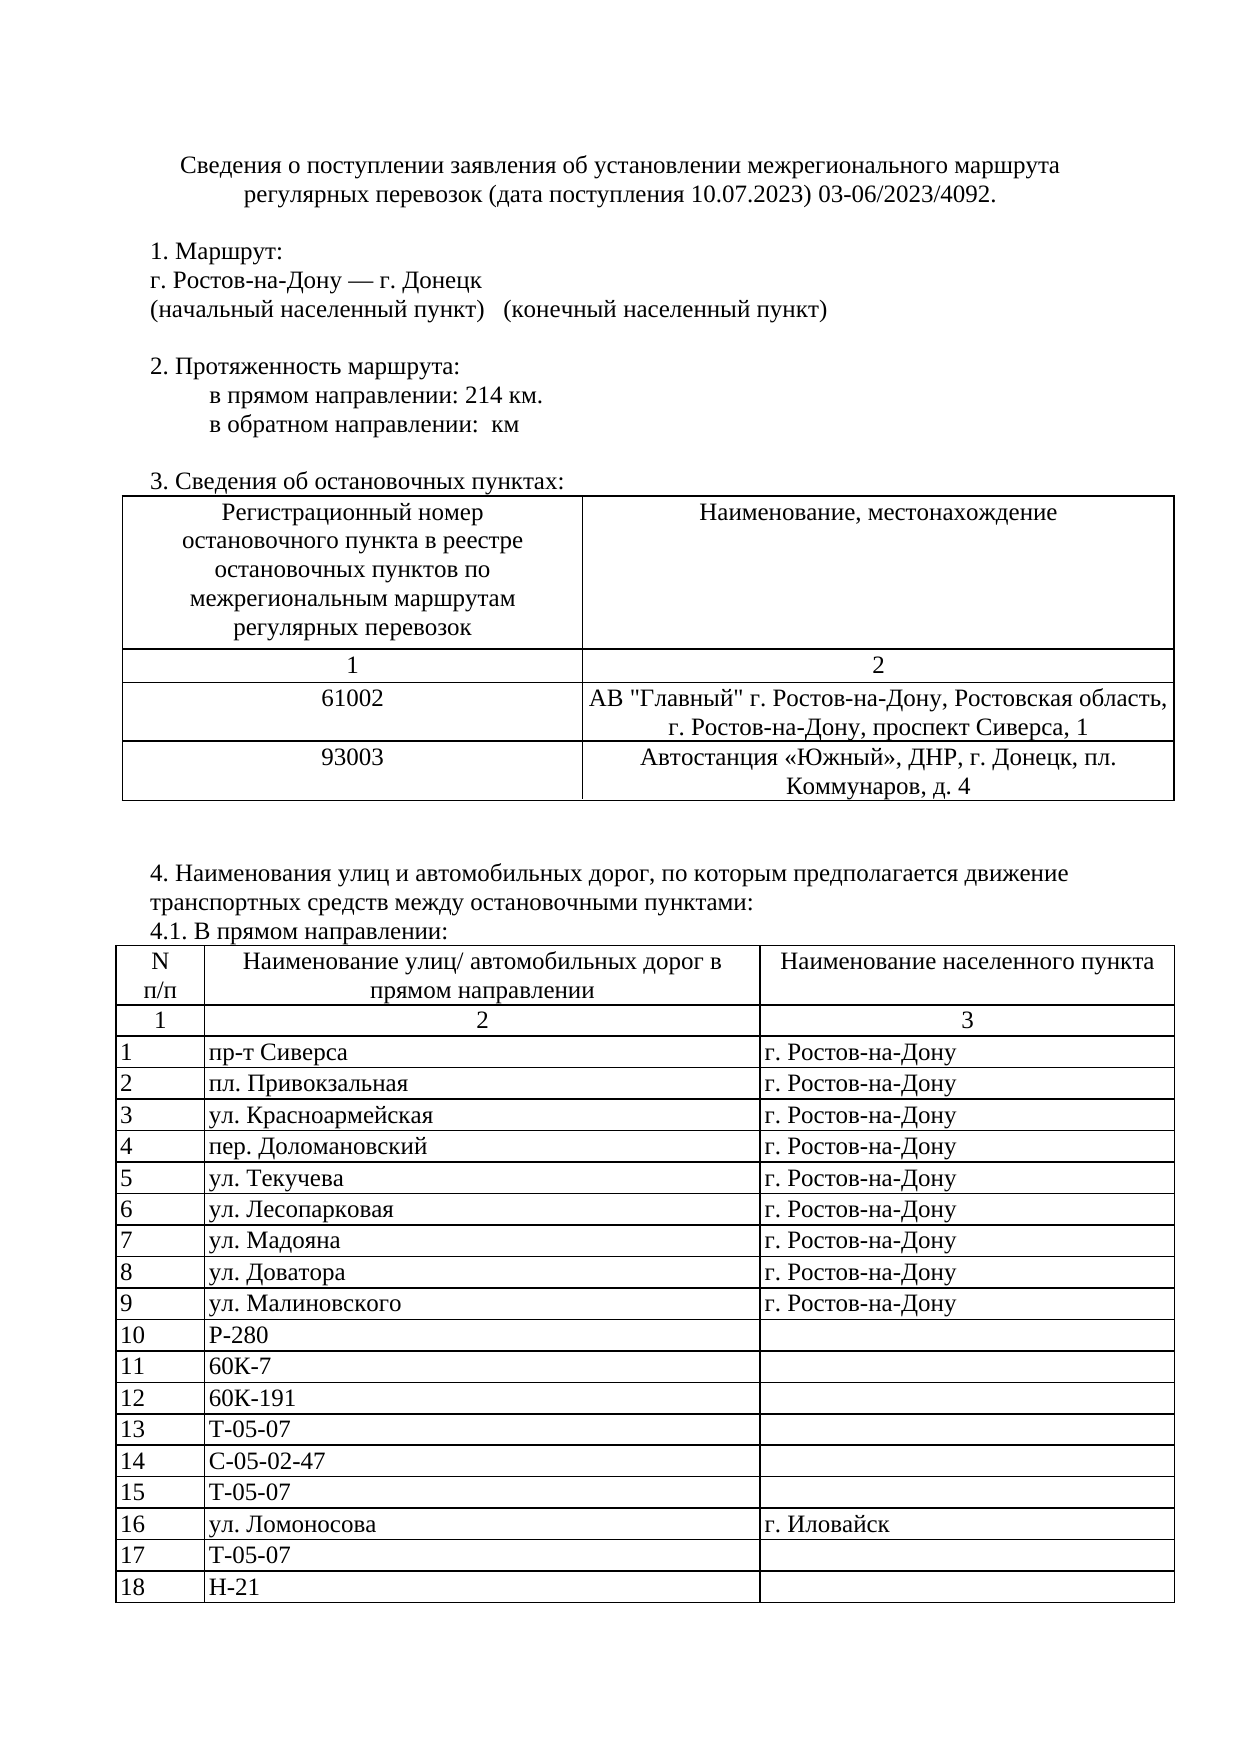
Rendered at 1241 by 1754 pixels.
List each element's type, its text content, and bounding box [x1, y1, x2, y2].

table_cell пр-т Сиверса [205, 1037, 759, 1067]
text 1. Маршрут: [150, 236, 1090, 265]
table_cell Т-05-07 [205, 1415, 759, 1444]
table_cell 8 [117, 1257, 204, 1287]
table_cell Н-21 [205, 1572, 759, 1602]
table_cell 5 [117, 1163, 204, 1193]
table_cell 4 [117, 1131, 204, 1161]
text (начальный населенный пункт) (конечный населенный пункт) [150, 294, 1090, 322]
table_cell ул. Красноармейская [205, 1100, 759, 1130]
table_cell г. Иловайск [761, 1509, 1174, 1539]
table_cell [761, 1352, 1174, 1381]
table_cell 17 [117, 1540, 204, 1570]
text 2. Протяженность маршрута: [150, 351, 1090, 380]
table_cell 1 [117, 1037, 204, 1067]
table_cell Автостанция «Южный», ДНР, г. Донецк, пл. Коммунаров, д. 4 [583, 742, 1173, 799]
table_cell [761, 1446, 1174, 1476]
table_cell 11 [117, 1352, 204, 1381]
table_cell ул. Ломоносова [205, 1509, 759, 1539]
table_cell 2 [205, 1006, 759, 1035]
table_cell 16 [117, 1509, 204, 1539]
table_header N п/п [117, 946, 204, 1004]
table_cell 3 [117, 1100, 204, 1130]
table_cell 93003 [123, 742, 582, 799]
text в прямом направлении: 214 км. [150, 380, 1090, 409]
table_cell 14 [117, 1446, 204, 1476]
table_cell 15 [117, 1477, 204, 1507]
table_cell Т-05-07 [205, 1540, 759, 1570]
table_header Регистрационный номер остановочного пункта в реестре остановочных пунктов по межрегиональным маршрутам регулярных перевозок [123, 497, 582, 648]
table_cell [761, 1572, 1174, 1602]
table_cell С-05-02-47 [205, 1446, 759, 1476]
table_cell пер. Доломановский [205, 1131, 759, 1161]
table_cell г. Ростов-на-Дону [761, 1194, 1174, 1224]
table_cell ул. Мадояна [205, 1226, 759, 1256]
table_cell Т-05-07 [205, 1477, 759, 1507]
table_cell 3 [761, 1006, 1174, 1035]
table_header Наименование, местонахождение [583, 497, 1173, 648]
text 4. Наименования улиц и автомобильных дорог, по которым предполагается движение транспортных средств между остановочными пунктами: [150, 858, 1090, 916]
table_cell 12 [117, 1383, 204, 1413]
table_cell 9 [117, 1289, 204, 1318]
table_cell г. Ростов-на-Дону [761, 1257, 1174, 1287]
table_cell 1 [117, 1006, 204, 1035]
table_cell г. Ростов-на-Дону [761, 1037, 1174, 1067]
table_cell [761, 1477, 1174, 1507]
table_cell ул. Лесопарковая [205, 1194, 759, 1224]
text 3. Сведения об остановочных пунктах: [150, 466, 1090, 495]
table_cell [761, 1320, 1174, 1350]
table_cell 10 [117, 1320, 204, 1350]
table_cell г. Ростов-на-Дону [761, 1131, 1174, 1161]
table_cell г. Ростов-на-Дону [761, 1163, 1174, 1193]
table_cell [761, 1383, 1174, 1413]
table_cell ул. Текучева [205, 1163, 759, 1193]
text 4.1. В прямом направлении: [150, 916, 1090, 945]
table_cell 1 [123, 650, 582, 681]
table_cell 60К-191 [205, 1383, 759, 1413]
table_cell 7 [117, 1226, 204, 1256]
table_cell 2 [117, 1068, 204, 1098]
table_cell пл. Привокзальная [205, 1068, 759, 1098]
table_header Наименование населенного пункта [761, 946, 1174, 1004]
table_cell 61002 [123, 683, 582, 740]
table_cell г. Ростов-на-Дону [761, 1289, 1174, 1318]
table_cell 6 [117, 1194, 204, 1224]
table_cell 60К-7 [205, 1352, 759, 1381]
table_cell АВ "Главный" г. Ростов-на-Дону, Ростовская область, г. Ростов-на-Дону, проспект Сиверса, 1 [583, 683, 1173, 740]
table_header Наименование улиц/ автомобильных дорог в прямом направлении [205, 946, 759, 1004]
table_cell [761, 1540, 1174, 1570]
table_cell 18 [117, 1572, 204, 1602]
table_cell г. Ростов-на-Дону [761, 1100, 1174, 1130]
table_cell 13 [117, 1415, 204, 1444]
table_cell [761, 1415, 1174, 1444]
text Сведения о поступлении заявления об установлении межрегионального маршрута регулярных перевозок (дата поступления 10.07.2023) 03-06/2023/4092. [150, 150, 1090, 207]
table_cell г. Ростов-на-Дону [761, 1226, 1174, 1256]
text г. Ростов-на-Дону — г. Донецк [150, 265, 1090, 294]
table_cell г. Ростов-на-Дону [761, 1068, 1174, 1098]
table_cell ул. Малиновского [205, 1289, 759, 1318]
table_cell Р-280 [205, 1320, 759, 1350]
text в обратном направлении: км [150, 409, 1090, 437]
table_cell ул. Доватора [205, 1257, 759, 1287]
table_cell 2 [583, 650, 1173, 681]
